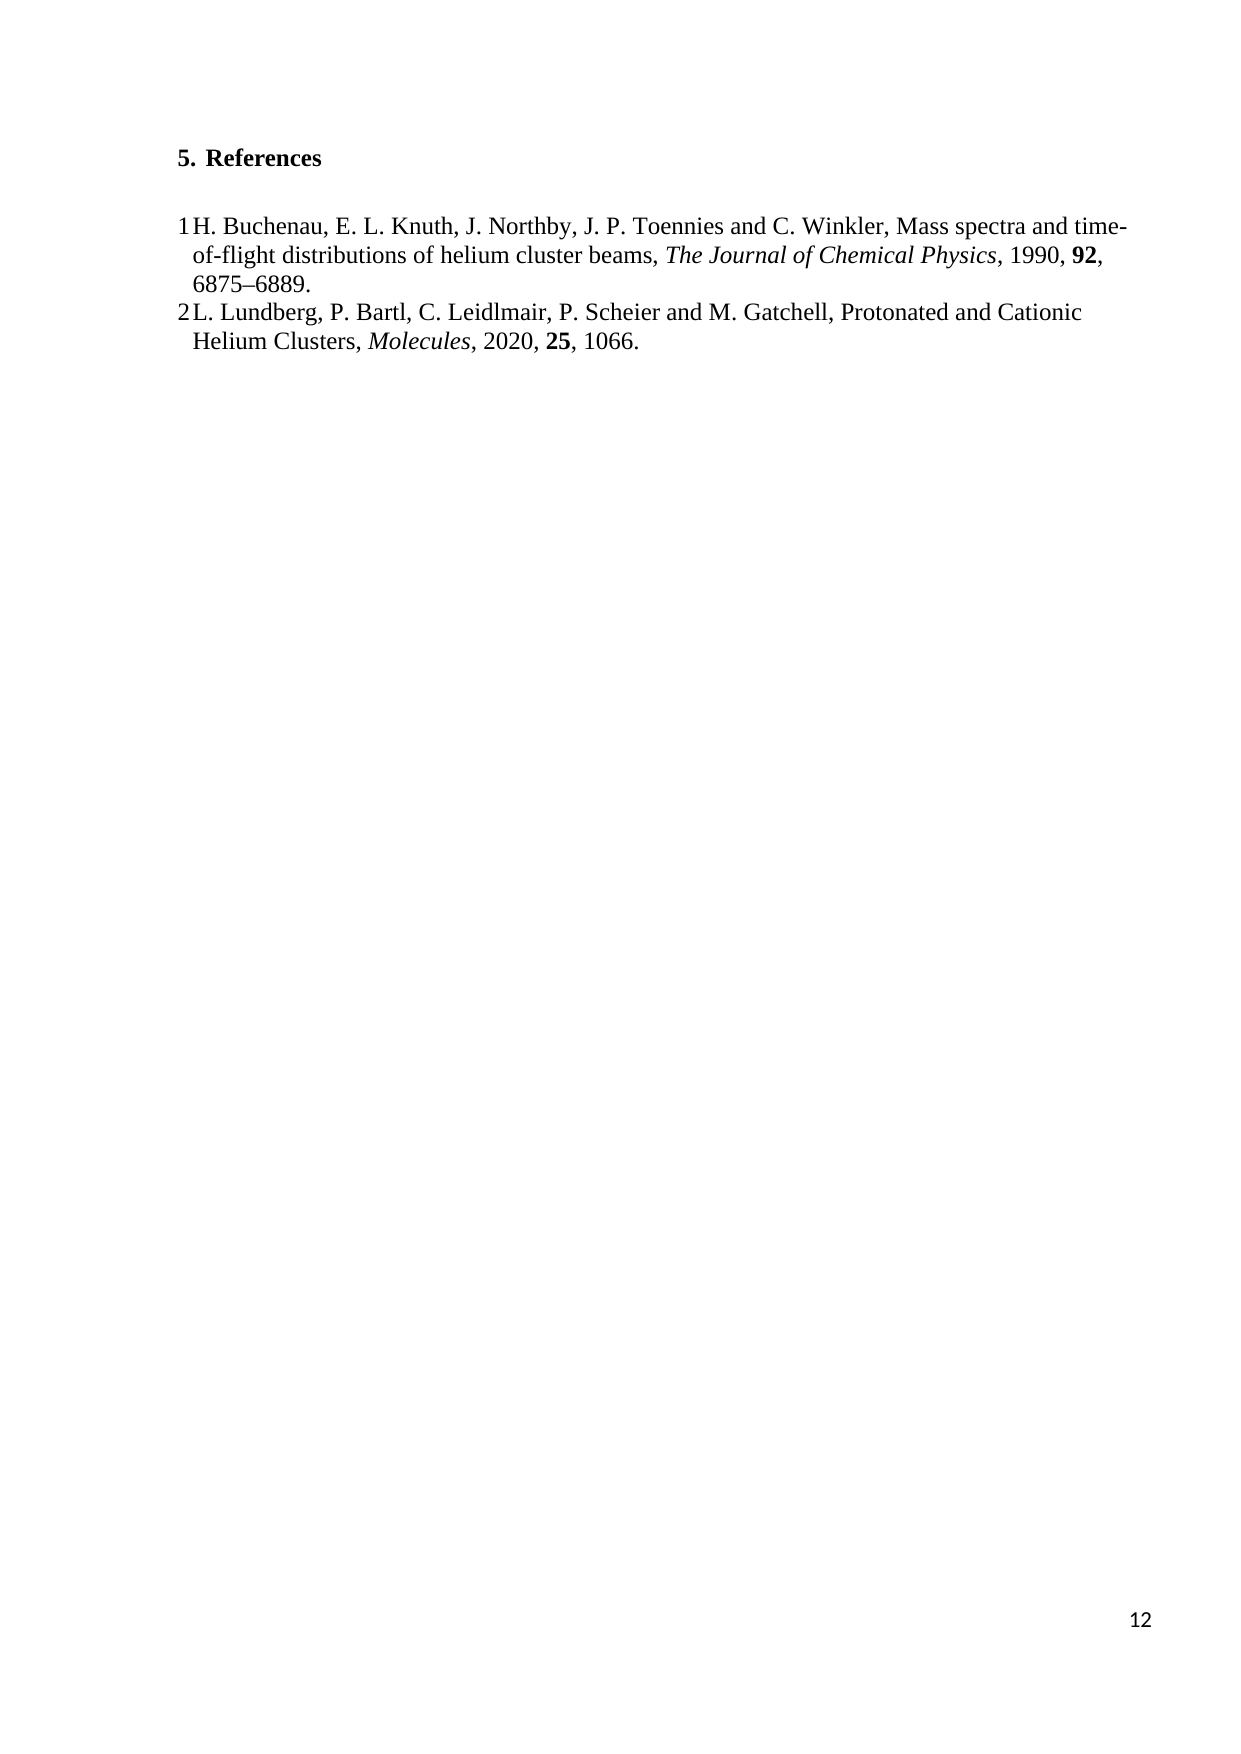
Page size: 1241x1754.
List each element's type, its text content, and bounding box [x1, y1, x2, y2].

text 2 L. Lundberg, P. Bartl, C. Leidlmair, P. Scheier and M. Gatchell, Protonated and Cationic Helium Clusters, Molecules, 2020, 25, 1066. [177, 297, 1152, 355]
subtitle References [177, 143, 1152, 172]
text 1 H. Buchenau, E. L. Knuth, J. Northby, J. P. Toennies and C. Winkler, Mass spectra and time‐of‐flight distributions of helium cluster beams, The Journal of Chemical Physics, 1990, 92, 6875–6889. [177, 211, 1152, 297]
